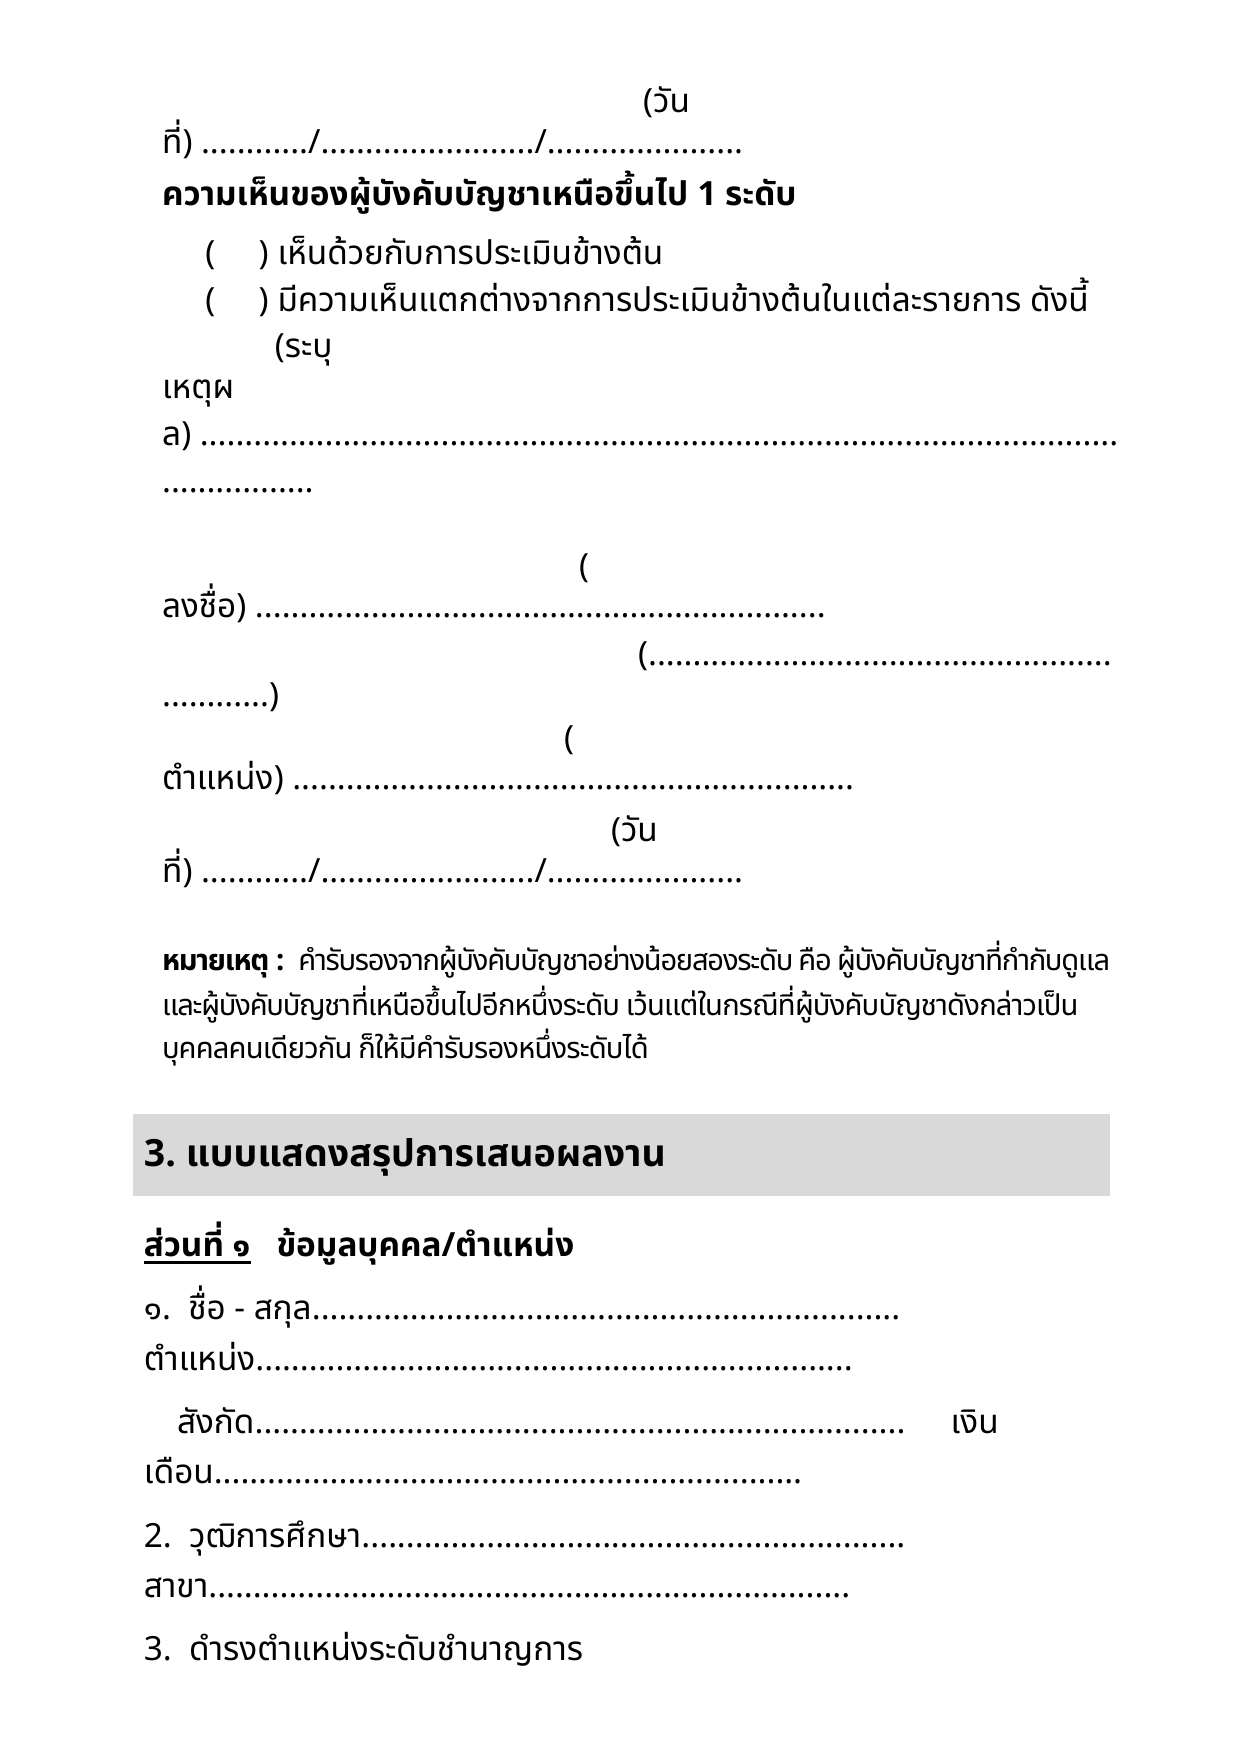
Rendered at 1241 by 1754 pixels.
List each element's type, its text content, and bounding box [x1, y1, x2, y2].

text (................................................................) [162, 632, 1121, 716]
text (วันที่) ............/......................../...................... [162, 75, 1121, 168]
text (ลงชื่อ) ................................................................ [162, 544, 1121, 632]
text (ระบุเหตุผล) ........................................................................................................................ [162, 320, 1121, 502]
table_cell ส่วนที่ ๑ ข้อมูลบุคคล/ตำแหน่ง [133, 1196, 1110, 1271]
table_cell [133, 1271, 1110, 1676]
text (วันที่) ............/......................../...................... [162, 804, 1121, 940]
text ( ) มีความเห็นแตกต่างจากการประเมินข้างต้นในแต่ละรายการ ดังนี้ [162, 274, 1121, 320]
text ความเห็นของผู้บังคับบัญชาเหนือขึ้นไป 1 ระดับ [162, 168, 1121, 215]
text ( ) เห็นด้วยกับการประเมินข้างต้น [162, 227, 1121, 274]
text (ตำแหน่ง) ............................................................... [162, 716, 1121, 804]
table_header 3. แบบแสดงสรุปการเสนอผลงาน [133, 1114, 1110, 1196]
text หมายเหตุ : คำรับรองจากผู้บังคับบัญชาอย่างน้อยสองระดับ คือ ผู้บังคับบัญชาที่กำกับดูแล และผู้บังคับบัญชาที่เหนือขึ้นไปอีกหนึ่งระดับ เว้นแต่ในกรณีที่ผู้บังคับบัญชาดังกล่าวเป็นบุคคลคนเดียวกัน ก็ให้มีคำรับรองหนึ่งระดับได้ [162, 940, 1121, 1072]
